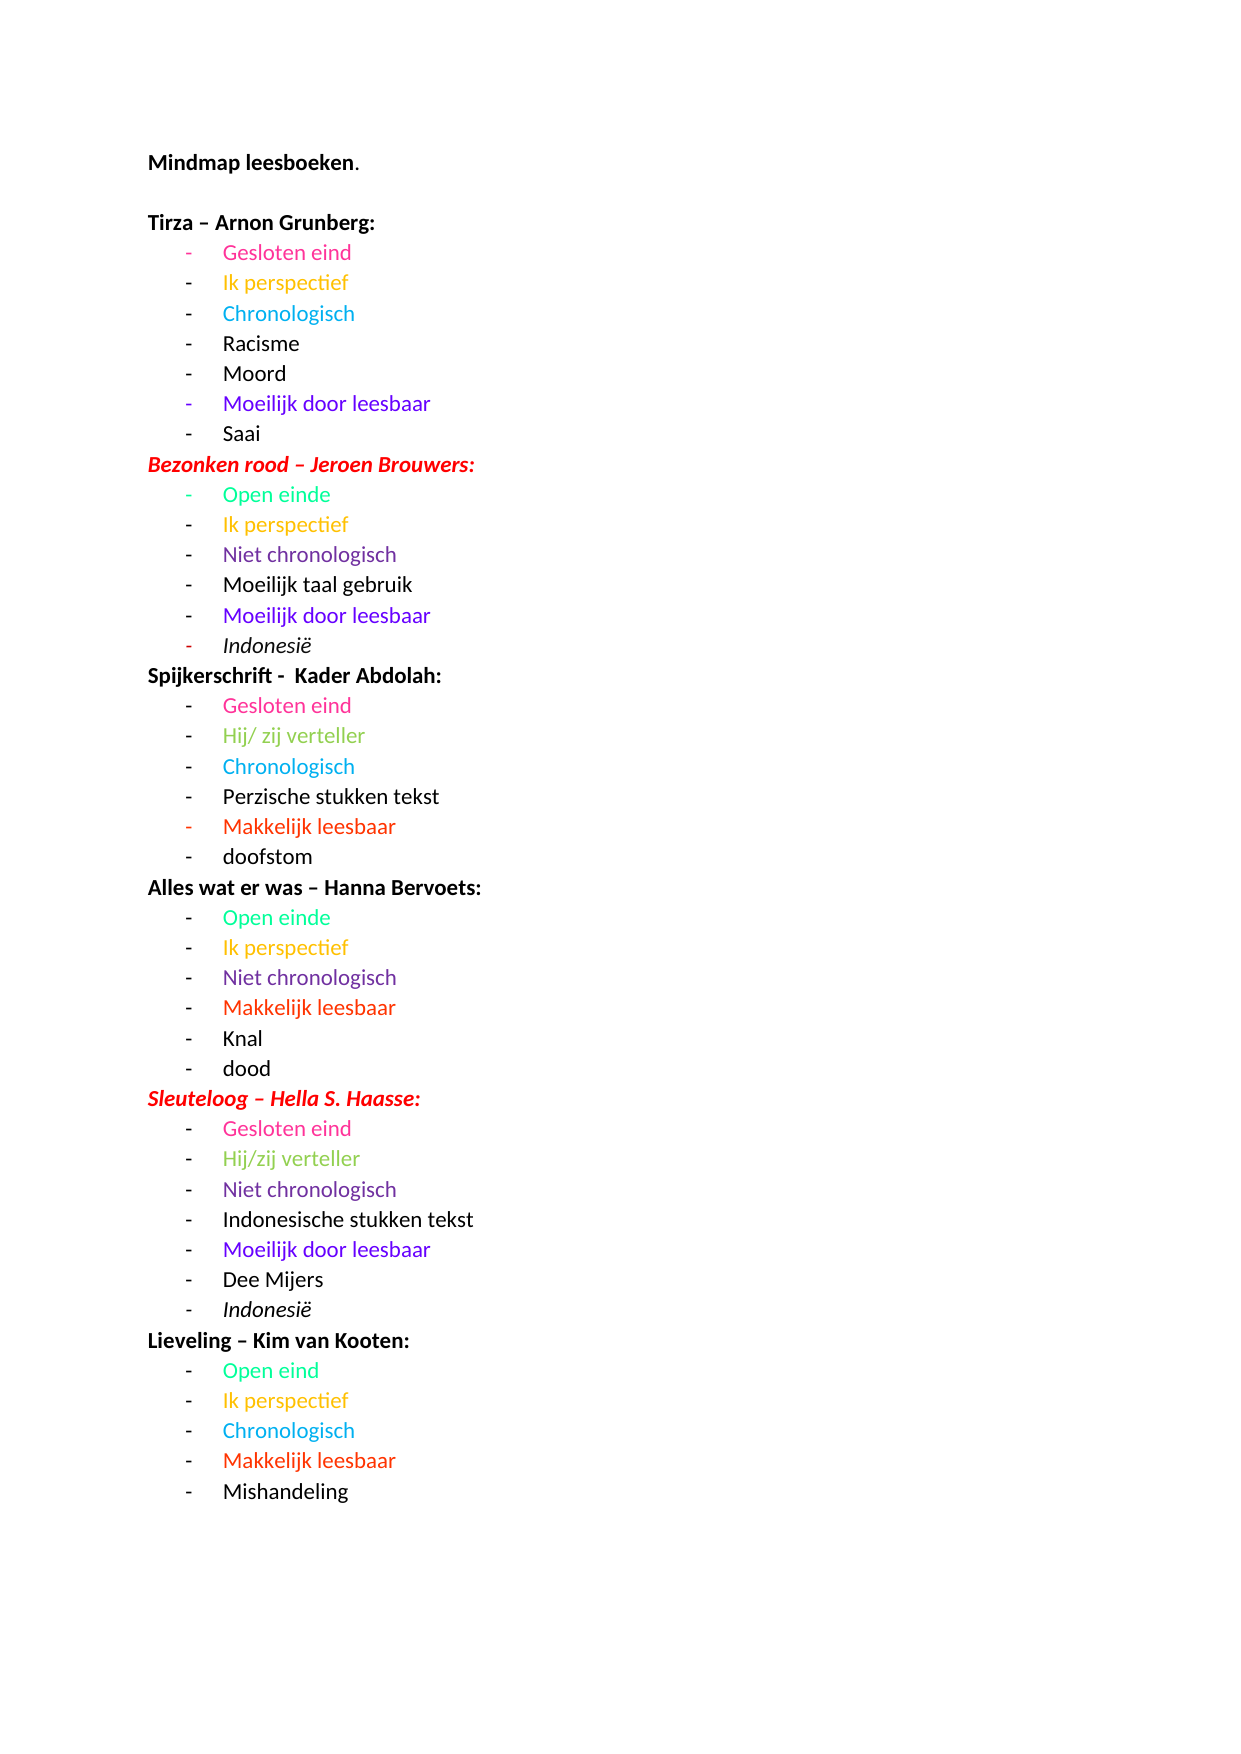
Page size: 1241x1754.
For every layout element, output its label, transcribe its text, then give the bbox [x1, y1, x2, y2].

list Open einde [185, 480, 1093, 508]
text Lieveling – Kim van Kooten: [148, 1326, 1093, 1354]
list Gesloten eind [185, 238, 1093, 266]
list Hij/zij verteller [185, 1144, 1093, 1172]
list Perzische stukken tekst [185, 782, 1093, 810]
list Open einde [185, 903, 1093, 931]
list dood [185, 1054, 1093, 1082]
list Ik perspectief [185, 933, 1093, 961]
list Indonesië [185, 631, 1093, 659]
text Alles wat er was – Hanna Bervoets: [148, 873, 1093, 901]
list doofstom [185, 842, 1093, 870]
text Tirza – Arnon Grunberg: [148, 208, 1093, 236]
list Ik perspectief [185, 1386, 1093, 1414]
list Makkelijk leesbaar [185, 1447, 1093, 1474]
text Mindmap leesboeken. [148, 148, 1093, 176]
list Chronologisch [185, 752, 1093, 780]
list Knal [185, 1024, 1093, 1052]
list Hij/ zij verteller [185, 722, 1093, 749]
list Niet chronologisch [185, 963, 1093, 991]
list Gesloten eind [185, 691, 1093, 719]
list Moeilijk taal gebruik [185, 571, 1093, 598]
list Makkelijk leesbaar [185, 812, 1093, 840]
list Moeilijk door leesbaar [185, 389, 1093, 417]
list Dee Mijers [185, 1265, 1093, 1293]
list Mishandeling [185, 1477, 1093, 1505]
list Makkelijk leesbaar [185, 993, 1093, 1021]
text Bezonken rood – Jeroen Brouwers: [148, 450, 1093, 478]
list Racisme [185, 329, 1093, 357]
list Niet chronologisch [185, 540, 1093, 568]
list Moeilijk door leesbaar [185, 1235, 1093, 1263]
list Moeilijk door leesbaar [185, 601, 1093, 629]
list Ik perspectief [185, 268, 1093, 296]
text Spijkerschrift - Kader Abdolah: [148, 661, 1093, 689]
list Open eind [185, 1356, 1093, 1384]
list Chronologisch [185, 1416, 1093, 1444]
list Ik perspectief [185, 510, 1093, 538]
list Saai [185, 419, 1093, 447]
list Indonesië [185, 1296, 1093, 1323]
list Indonesische stukken tekst [185, 1205, 1093, 1233]
list Moord [185, 359, 1093, 387]
list Gesloten eind [185, 1114, 1093, 1142]
list Niet chronologisch [185, 1175, 1093, 1203]
list Chronologisch [185, 299, 1093, 327]
text Sleuteloog – Hella S. Haasse: [148, 1084, 1093, 1112]
